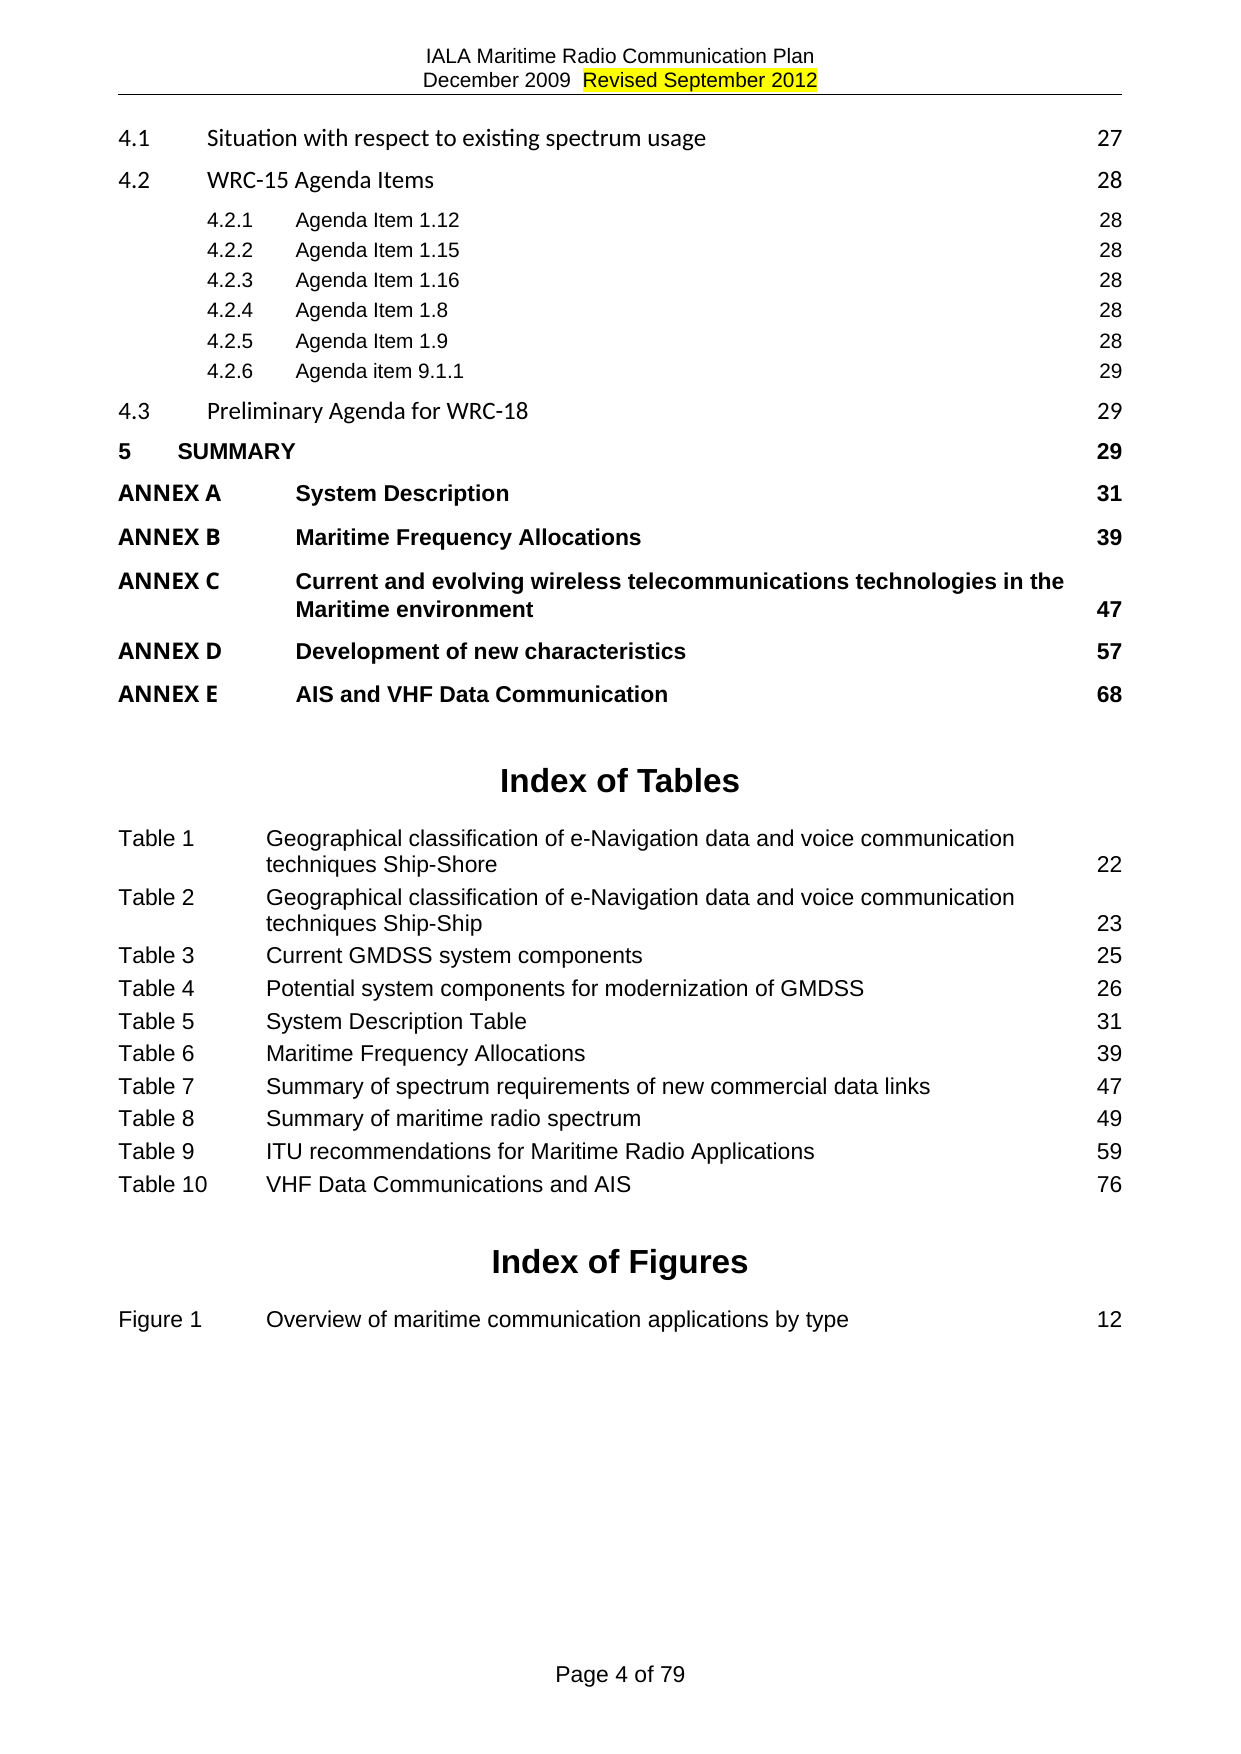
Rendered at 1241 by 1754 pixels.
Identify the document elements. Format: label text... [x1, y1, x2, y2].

text ANNEX C Current and evolving wireless telecommunications technologies in the Maritime environment 47 [118, 564, 1092, 622]
text Table 10 VHF Data Communications and AIS 76 [118, 1171, 1092, 1197]
text Table 8 Summary of maritime radio spectrum 49 [118, 1105, 1092, 1132]
title Index of Figures [118, 1242, 1122, 1281]
text Table 5 System Description Table 31 [118, 1008, 1092, 1034]
text 5 Summary 29 [118, 438, 1092, 464]
text ANNEX E AIS and VHF Data Communication 68 [118, 678, 1092, 710]
text 4.3 Preliminary Agenda for WRC-18 29 [118, 395, 1092, 426]
text Table 4 Potential system components for modernization of GMDSS 26 [118, 975, 1092, 1001]
text 4.1 Situation with respect to existing spectrum usage 27 [118, 122, 1092, 152]
text ANNEX D Development of new characteristics 57 [118, 635, 1092, 666]
text 4.2 WRC-15 Agenda Items 28 [118, 165, 1092, 195]
text Table 7 Summary of spectrum requirements of new commercial data links 47 [118, 1073, 1092, 1099]
text ANNEX A System Description 31 [118, 477, 1092, 508]
text Figure 1 Overview of maritime communication applications by type 12 [118, 1306, 1092, 1332]
text 4.2.1 Agenda Item 1.12 28 [207, 208, 1092, 232]
text 4.2.4 Agenda Item 1.8 28 [207, 298, 1092, 322]
text Table 1 Geographical classification of e-Navigation data and voice communication techniques Ship-Shore 22 [118, 824, 1092, 877]
text Table 9 ITU recommendations for Maritime Radio Applications 59 [118, 1138, 1092, 1164]
text 4.2.3 Agenda Item 1.16 28 [207, 268, 1092, 292]
text Table 2 Geographical classification of e-Navigation data and voice communication techniques Ship-Ship 23 [118, 883, 1092, 936]
text Table 6 Maritime Frequency Allocations 39 [118, 1040, 1092, 1067]
text 4.2.5 Agenda Item 1.9 28 [207, 328, 1092, 352]
text 4.2.6 Agenda item 9.1.1 29 [207, 359, 1092, 383]
title Index of Tables [118, 761, 1122, 799]
text Table 3 Current GMDSS system components 25 [118, 942, 1092, 969]
text ANNEX B Maritime Frequency Allocations 39 [118, 521, 1092, 552]
text 4.2.2 Agenda Item 1.15 28 [207, 238, 1092, 262]
